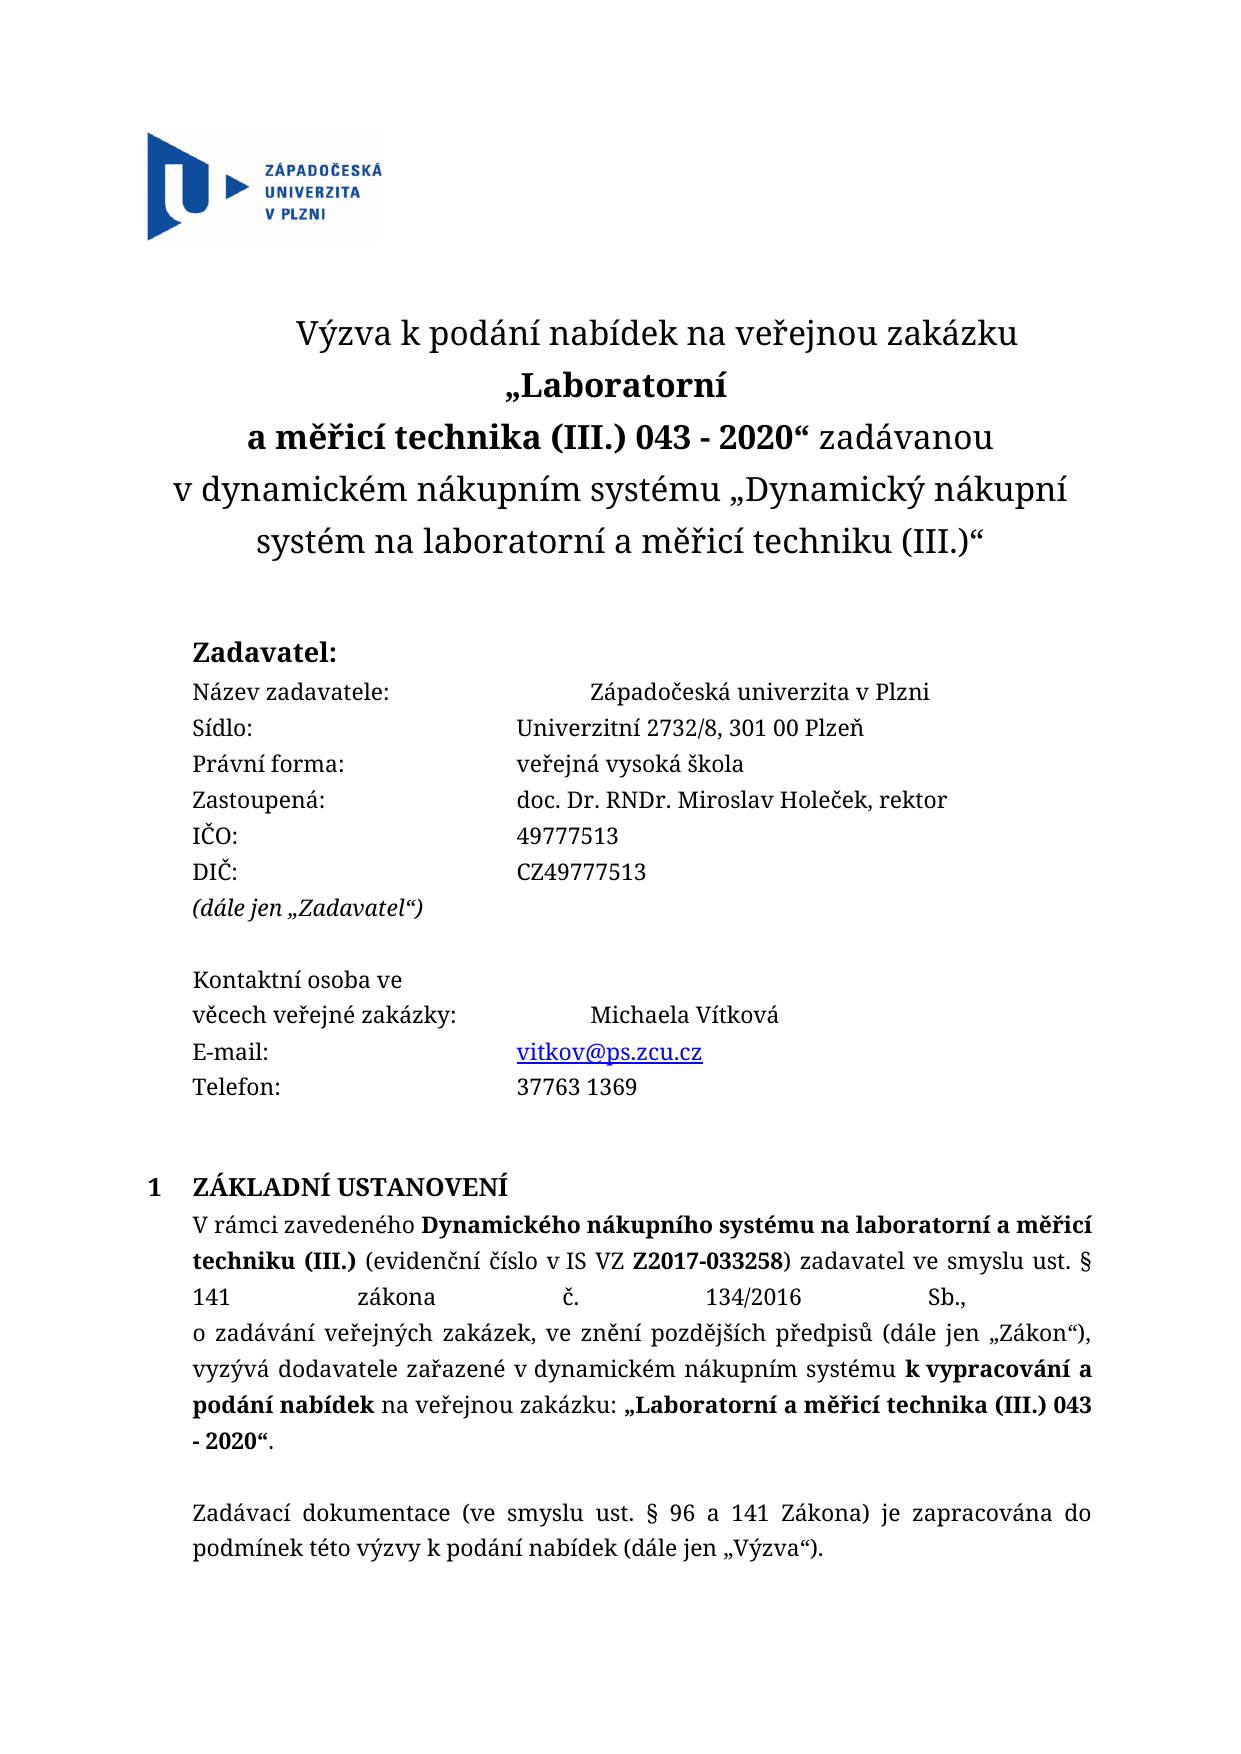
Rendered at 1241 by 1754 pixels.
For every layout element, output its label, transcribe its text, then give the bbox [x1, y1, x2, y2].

text V rámci zavedeného Dynamického nákupního systému na laboratorní a měřicí techniku (III.) (evidenční číslo v IS VZ Z2017-033258) zadavatel ve smyslu ust. § 141 zákona č. 134/2016 Sb., o zadávání veřejných zakázek, ve znění pozdějších předpisů (dále jen „Zákon“), vyzývá dodavatele zařazené v dynamickém nákupním systému k vypracování a podání nabídek na veřejnou zakázku: „Laboratorní a měřicí technika (III.) 043 - 2020“. [192, 1209, 1093, 1456]
text IČO: 49777513 [148, 820, 1093, 851]
text Zadavatel: [192, 634, 1093, 671]
text Název zadavatele: Západočeská univerzita v Plzni [148, 676, 1093, 707]
text DIČ: CZ49777513 [148, 856, 1093, 887]
text Sídlo: Univerzitní 2732/8, 301 00 Plzeň [148, 712, 1093, 743]
subtitle ZÁKLADNÍ USTANOVENÍ [148, 1170, 1093, 1204]
text Výzva k podání nabídek na veřejnou zakázku „Laboratorní a měřicí technika (III.) 043 - 2020“ zadávanou v dynamickém nákupním systému „Dynamický nákupní systém na laboratorní a měřicí techniku (III.)“ [148, 309, 1093, 564]
text Telefon: 37763 1369 [148, 1071, 1093, 1103]
text (dále jen „Zadavatel“) [148, 892, 1093, 923]
text Kontaktní osoba ve věcech veřejné zakázky: Michaela Vítková [192, 963, 1093, 1031]
picture [147, 132, 382, 241]
text E-mail: vitkov@ps.zcu.cz [148, 1035, 1093, 1067]
text Právní forma: veřejná vysoká škola [148, 748, 1093, 779]
text Zadávací dokumentace (ve smyslu ust. § 96 a 141 Zákona) je zapracována do podmínek této výzvy k podání nabídek (dále jen „Výzva“). [192, 1496, 1093, 1564]
text Zastoupená: doc. Dr. RNDr. Miroslav Holeček, rektor [192, 784, 1093, 815]
